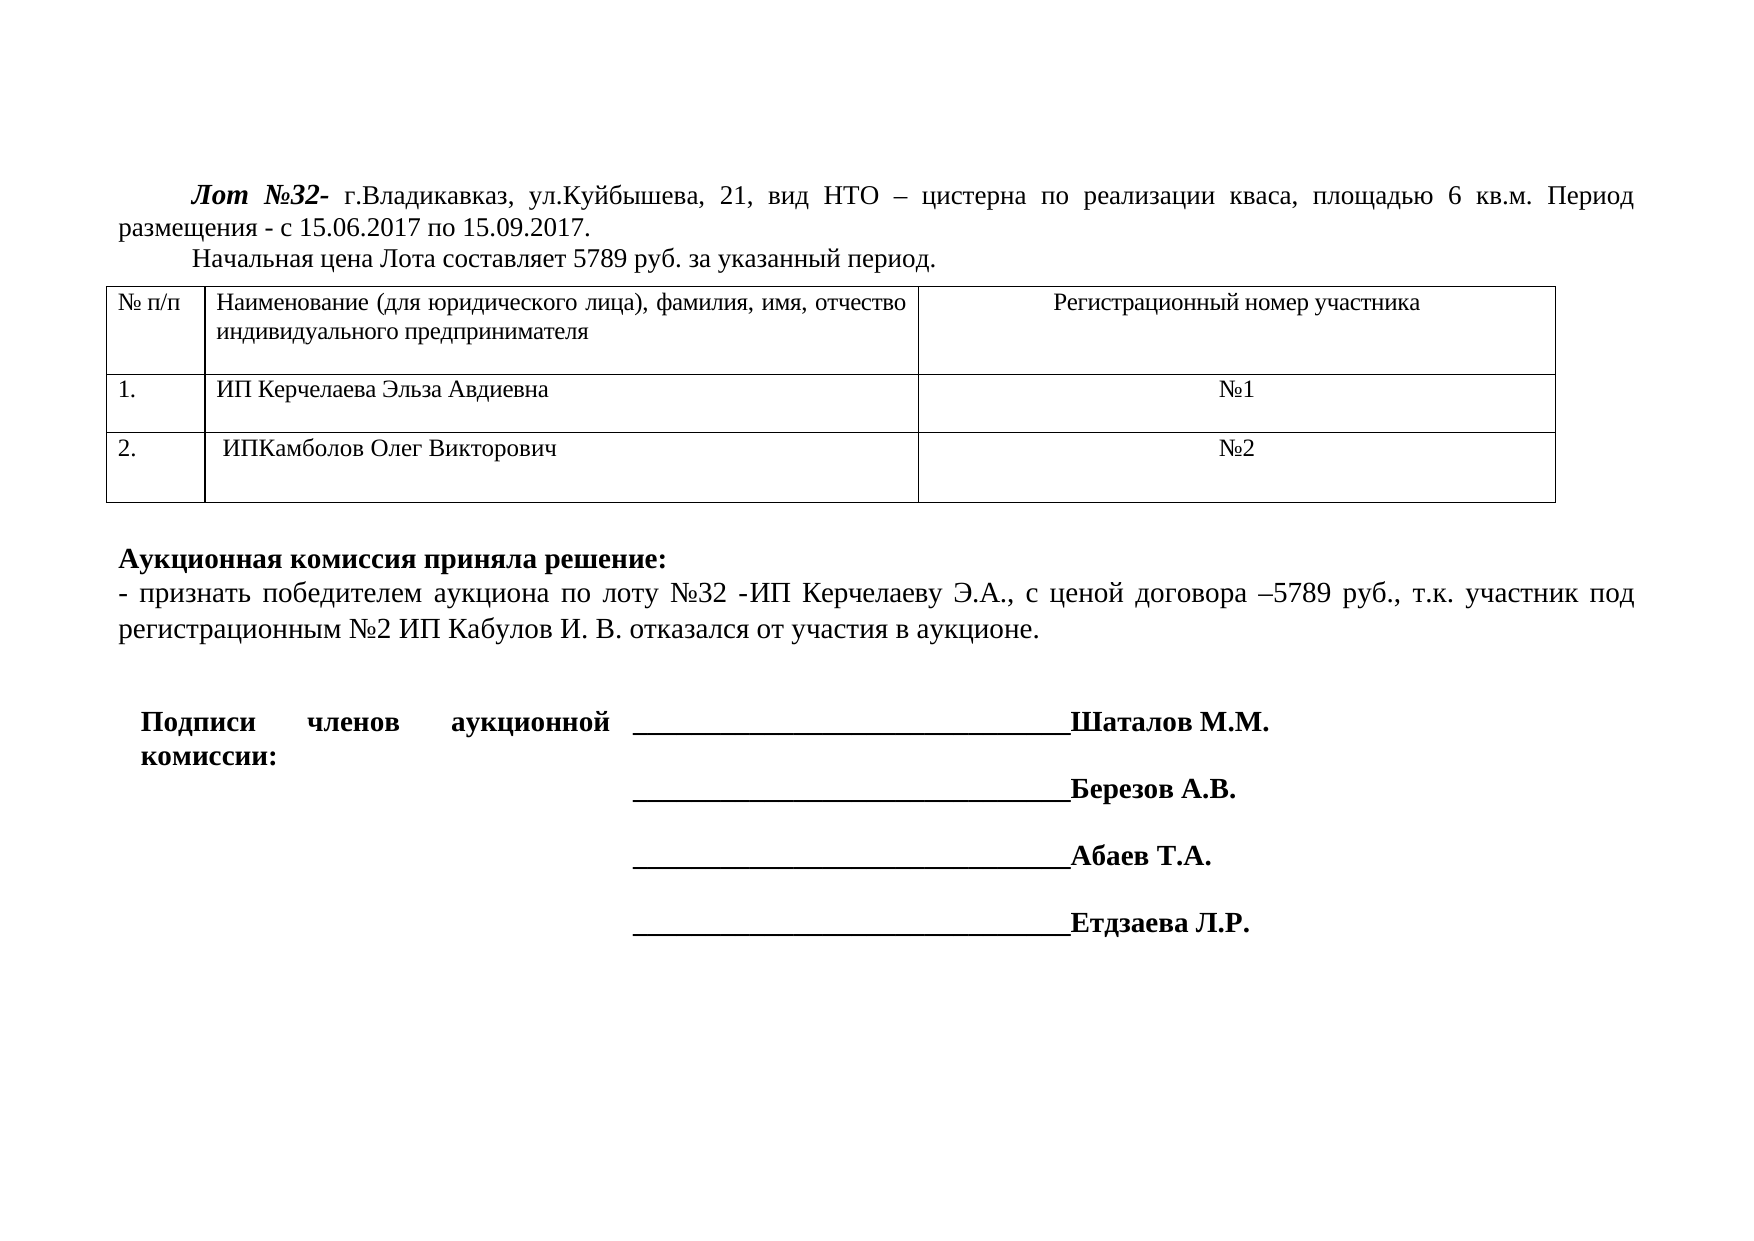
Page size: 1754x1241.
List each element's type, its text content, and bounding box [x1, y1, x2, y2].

text Аукционная комиссия приняла решение: [118, 541, 1636, 575]
text - признать победителем аукциона по лоту №32 -ИП Керчелаеву Э.А., с ценой договора –5789 руб., т.к. участник под регистрационным №2 ИП Кабулов И. В. отказался от участия в аукционе. [118, 575, 1636, 644]
table_cell 1. [107, 375, 204, 432]
text Начальная цена Лота составляет 5789 руб. за указанный период. [118, 242, 1636, 273]
table_header Подписи членов аукционной комиссии: [129, 704, 622, 1068]
table_header ______________________________Шаталов М.М. ______________________________Березов А.В. ______________________________Абаев Т.А. ______________________________Етдзаева Л.Р. [622, 704, 1292, 1068]
table_cell 2. [107, 433, 204, 502]
table_header Наименование (для юридического лица), фамилия, имя, отчество индивидуального предпринимателя [206, 287, 918, 373]
table_header № п/п [107, 287, 204, 373]
table_cell №1 [919, 375, 1555, 432]
text Лот №32- г.Владикавказ, ул.Куйбышева, 21, вид НТО – цистерна по реализации кваса, площадью 6 кв.м. Период размещения - с 15.06.2017 по 15.09.2017. [118, 177, 1636, 242]
table_header Регистрационный номер участника [919, 287, 1555, 373]
table_cell ИПКамболов Олег Викторович [206, 433, 918, 502]
table_cell ИП Керчелаева Эльза Авдиевна [206, 375, 918, 432]
table_cell №2 [919, 433, 1555, 502]
